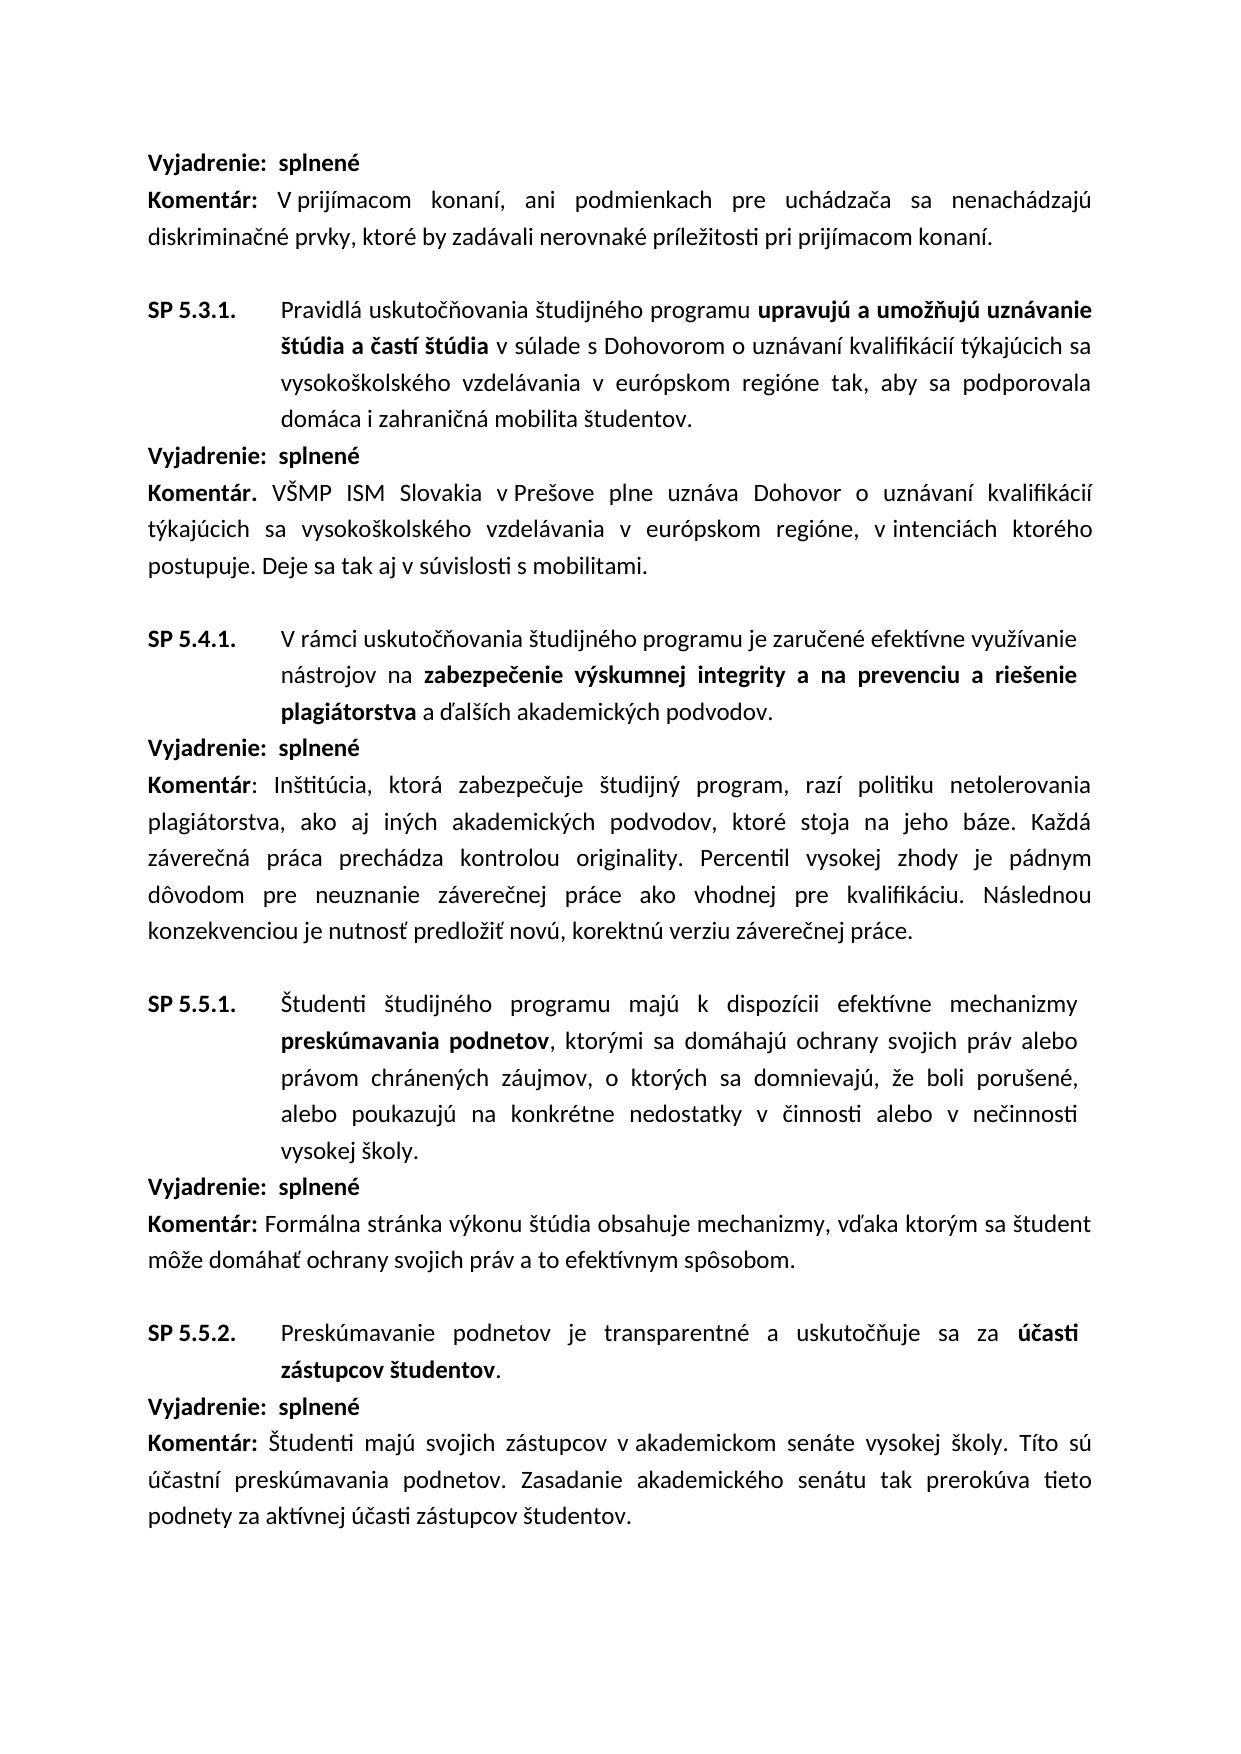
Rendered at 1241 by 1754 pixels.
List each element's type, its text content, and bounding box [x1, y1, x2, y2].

text Komentár: Formálna stránka výkonu štúdia obsahuje mechanizmy, vďaka ktorým sa študent môže domáhať ochrany svojich práv a to efektívnym spôsobom. [148, 1208, 1093, 1275]
text Vyjadrenie: [148, 440, 1078, 471]
text Komentár: Študenti majú svojich zástupcov v akademickom senáte vysokej školy. Títo sú účastní preskúmavania podnetov. Zasadanie akademického senátu tak prerokúva tieto podnety za aktívnej účasti zástupcov študentov. [148, 1427, 1093, 1531]
text SP 5.4.1. V rámci uskutočňovania študijného programu je zaručené efektívne využívanie nástrojov na zabezpečenie výskumnej integrity a na prevenciu a riešenie plagiátorstva a ďalších akademických podvodov. [148, 623, 1078, 727]
text SP 5.5.1. Študenti študijného programu majú k dispozícii efektívne mechanizmy preskúmavania podnetov, ktorými sa domáhajú ochrany svojich práv alebo právom chránených záujmov, o ktorých sa domnievajú, že boli porušené, alebo poukazujú na konkrétne nedostatky v činnosti alebo v nečinnosti vysokej školy. [148, 988, 1079, 1165]
text Vyjadrenie: [148, 733, 1078, 763]
text Komentár: Inštitúcia, ktorá zabezpečuje študijný program, razí politiku netolerovania plagiátorstva, ako aj iných akademických podvodov, ktoré stoja na jeho báze. Každá záverečná práca prechádza kontrolou originality. Percentil vysokej zhody je pádnym dôvodom pre neuznanie záverečnej práce ako vhodnej pre kvalifikáciu. Následnou konzekvenciou je nutnosť predložiť novú, korektnú verziu záverečnej práce. [148, 769, 1093, 946]
text Komentár. VŠMP ISM Slovakia v Prešove plne uznáva Dohovor o uznávaní kvalifikácií týkajúcich sa vysokoškolského vzdelávania v európskom regióne, v intenciách ktorého postupuje. Deje sa tak aj v súvislosti s mobilitami. [148, 477, 1093, 580]
text SP 5.5.2. Preskúmavanie podnetov je transparentné a uskutočňuje sa za účasti zástupcov študentov. [148, 1318, 1078, 1385]
text Vyjadrenie: [148, 1171, 1078, 1202]
text Vyjadrenie: [148, 148, 1078, 178]
text Komentár: V prijímacom konaní, ani podmienkach pre uchádzača sa nenachádzajú diskriminačné prvky, ktoré by zadávali nerovnaké príležitosti pri prijímacom konaní. [148, 184, 1093, 251]
text SP 5.3.1. Pravidlá uskutočňovania študijného programu upravujú a umožňujú uznávanie štúdia a častí štúdia v súlade s Dohovorom o uznávaní kvalifikácií týkajúcich sa vysokoškolského vzdelávania v európskom regióne tak, aby sa podporovala domáca i zahraničná mobilita študentov. [148, 294, 1093, 434]
text Vyjadrenie: [148, 1391, 1078, 1421]
